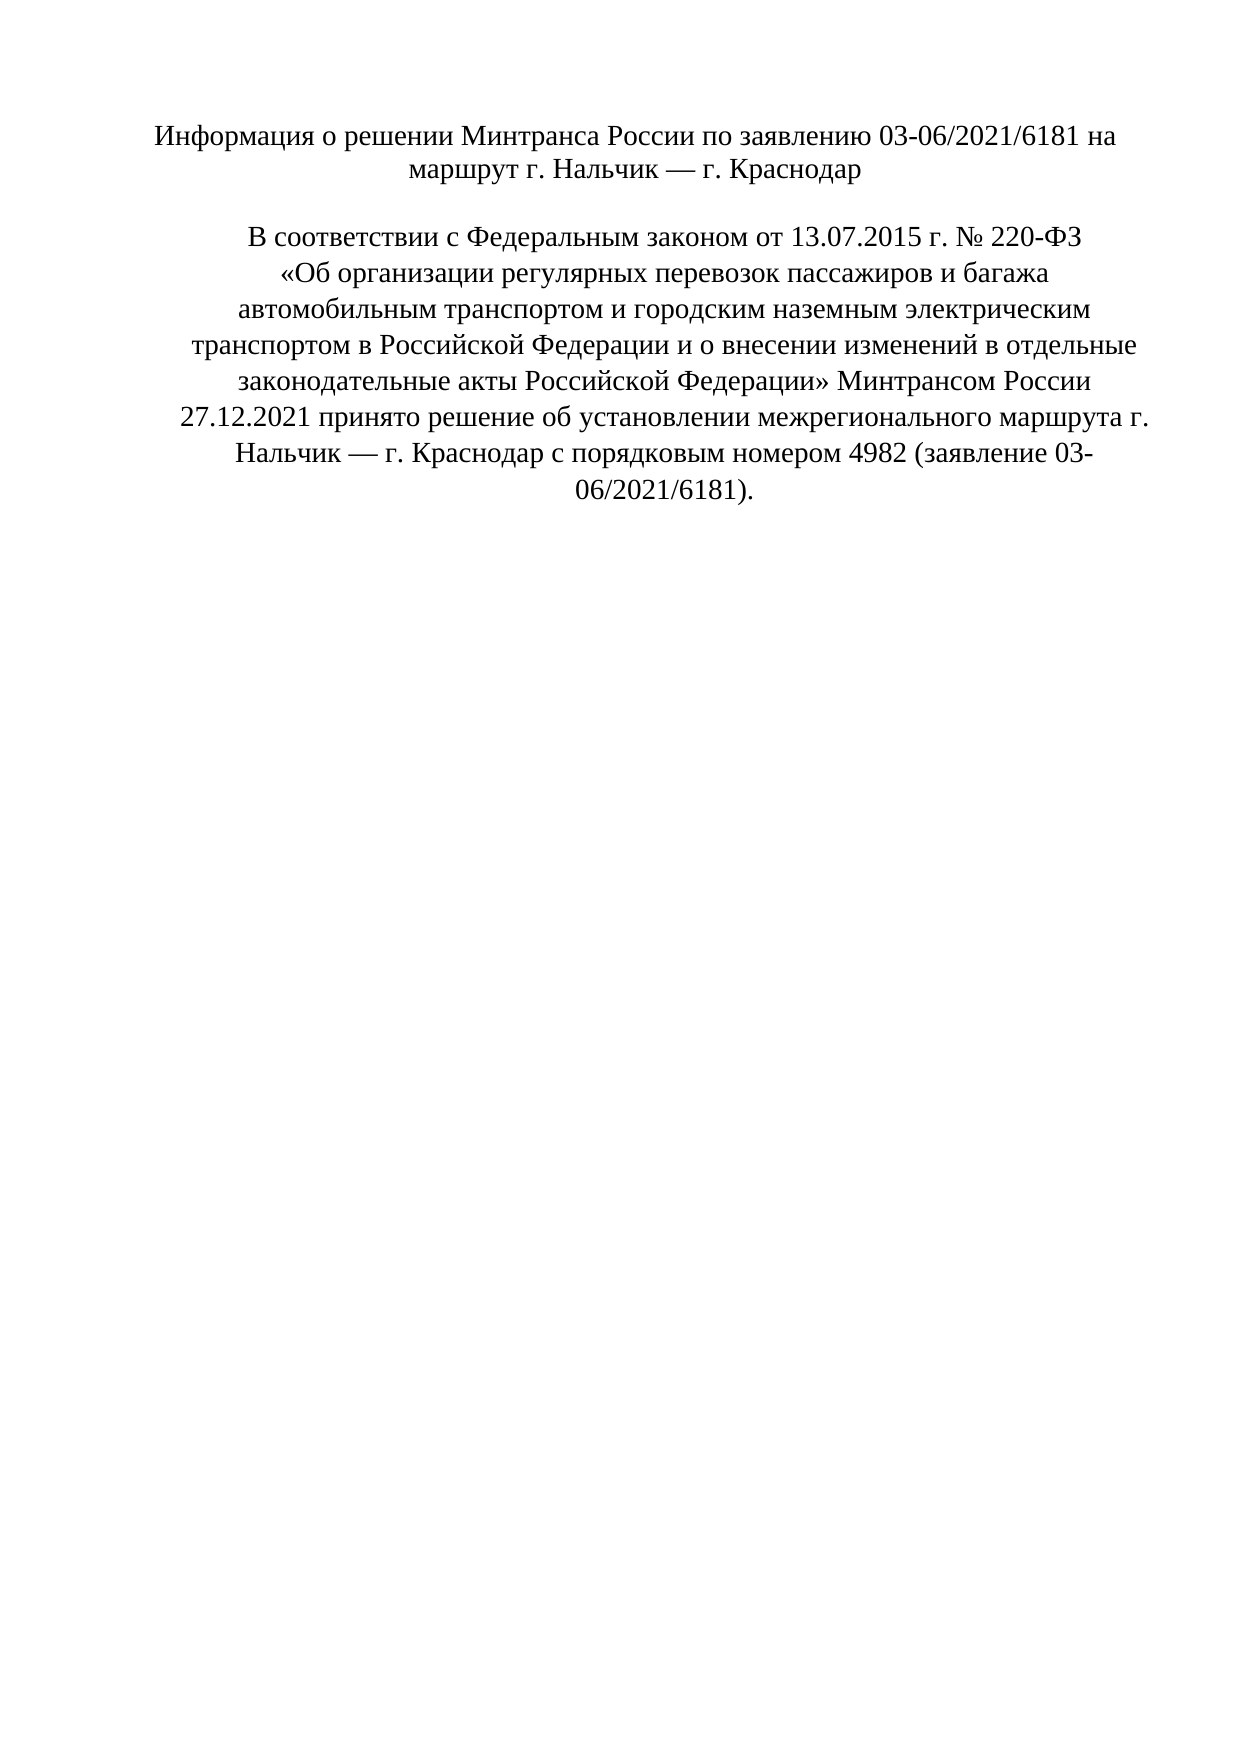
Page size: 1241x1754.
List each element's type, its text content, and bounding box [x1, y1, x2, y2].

text Информация о решении Минтранса России по заявлению 03-06/2021/6181 на маршрут г. Нальчик — г. Краснодар [118, 118, 1152, 185]
text В соответствии с Федеральным законом от 13.07.2015 г. № 220-ФЗ «Об организации регулярных перевозок пассажиров и багажа автомобильным транспортом и городским наземным электрическим транспортом в Российской Федерации и о внесении изменений в отдельные законодательные акты Российской Федерации» Минтрансом России 27.12.2021 принято решение об установлении межрегионального маршрута г. Нальчик — г. Краснодар с порядковым номером 4982 (заявление 03-06/2021/6181). [177, 219, 1152, 505]
